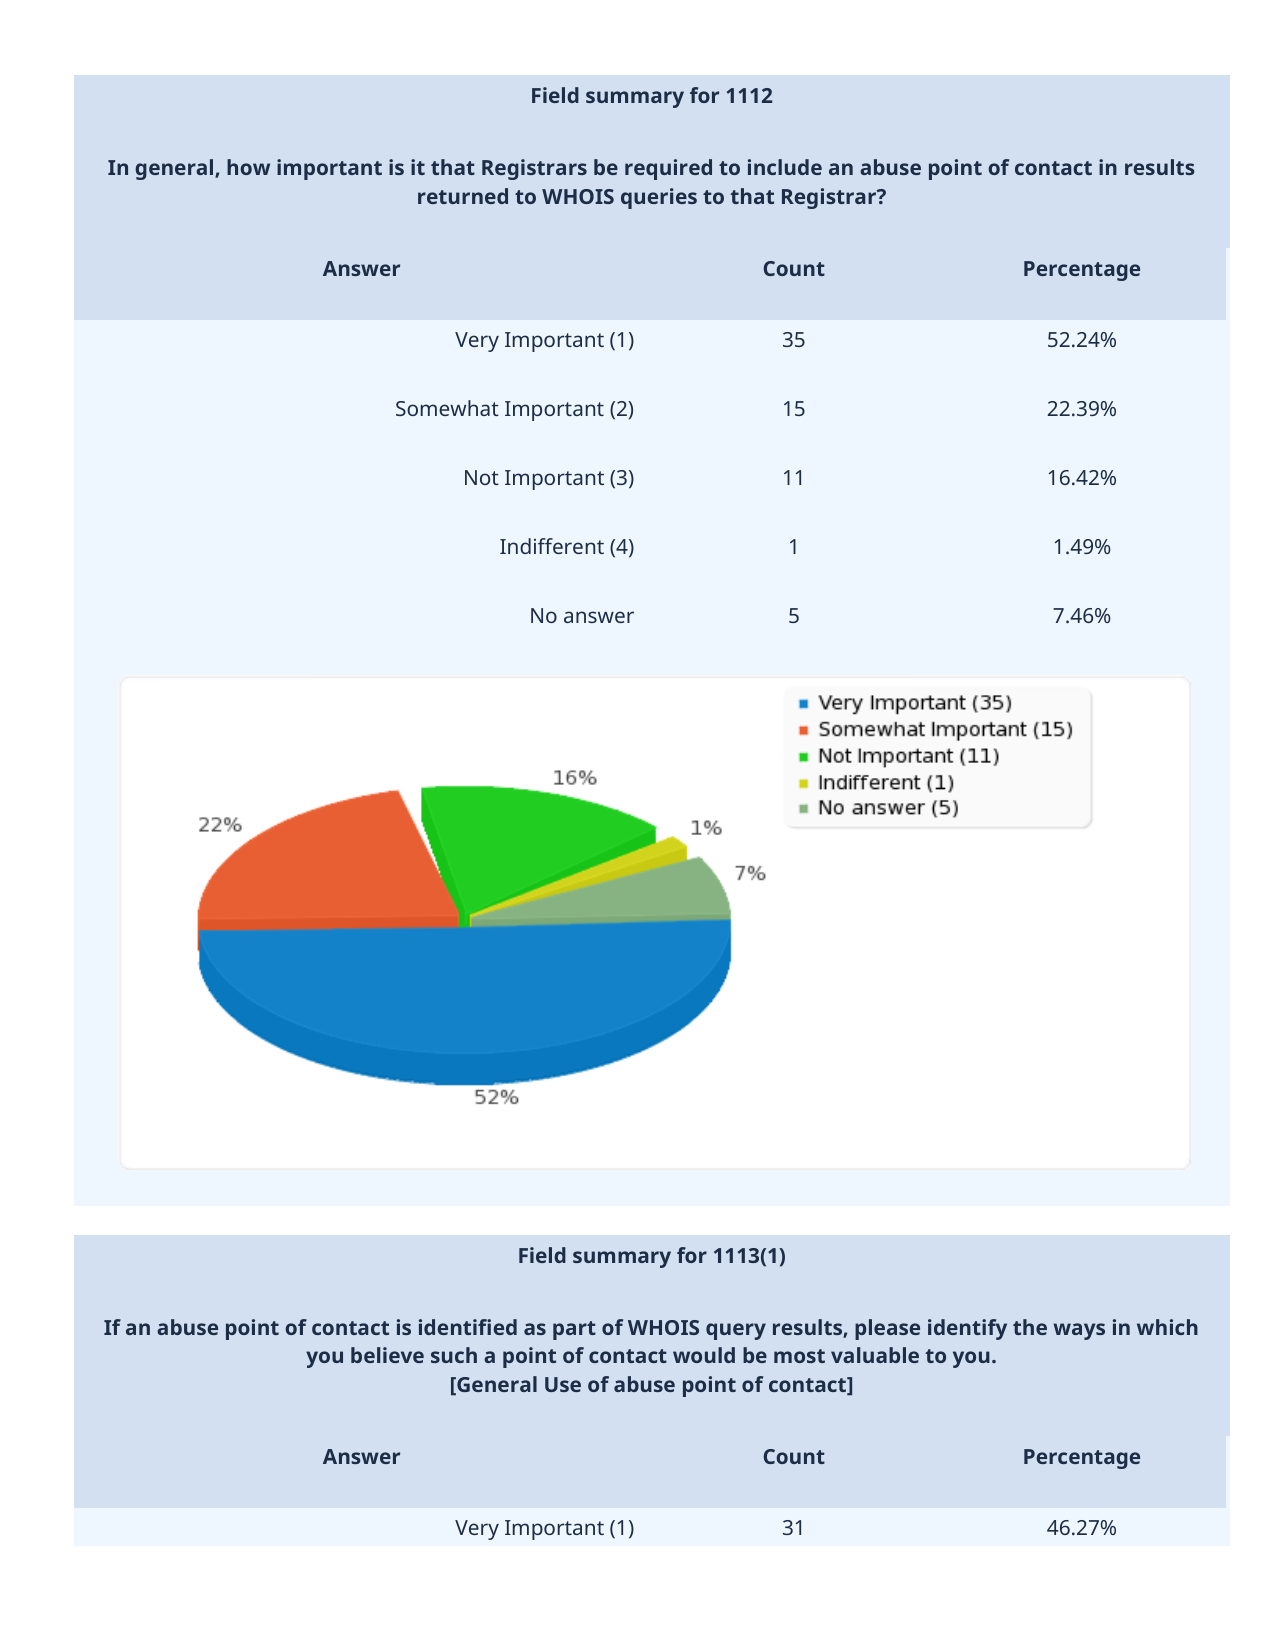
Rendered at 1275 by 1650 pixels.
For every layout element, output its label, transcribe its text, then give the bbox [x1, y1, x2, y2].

table_cell 31 [650, 1508, 938, 1546]
table_header Field summary for 1112 [74, 75, 1230, 147]
table_cell [74, 665, 1230, 1206]
table_cell 7.46% [938, 596, 1226, 665]
table_cell Very Important (1) [74, 320, 650, 389]
table_cell 1.49% [938, 527, 1226, 596]
table_cell Answer [74, 248, 650, 320]
table_cell 5 [650, 596, 938, 665]
table_cell [1226, 320, 1230, 389]
table_cell Not Important (3) [74, 458, 650, 527]
table_cell Very Important (1) [74, 1508, 650, 1546]
table_cell 15 [650, 389, 938, 458]
table_cell 16.42% [938, 458, 1226, 527]
table_cell 11 [650, 458, 938, 527]
table_cell 52.24% [938, 320, 1226, 389]
table_cell Count [650, 248, 938, 320]
table_cell [1226, 596, 1230, 665]
table_cell 1 [650, 527, 938, 596]
table_cell 46.27% [938, 1508, 1226, 1546]
table_cell In general, how important is it that Registrars be required to include an abuse point of contact in results returned to WHOIS queries to that Registrar? [74, 147, 1230, 248]
table_cell 22.39% [938, 389, 1226, 458]
picture [112, 670, 1191, 1170]
table_cell [1226, 389, 1230, 458]
table_cell Indifferent (4) [74, 527, 650, 596]
table_cell Percentage [938, 1436, 1226, 1508]
table_cell Somewhat Important (2) [74, 389, 650, 458]
table_cell No answer [74, 596, 650, 665]
table_cell [1226, 248, 1230, 320]
table_cell [1226, 527, 1230, 596]
table_header Field summary for 1113(1) [74, 1235, 1230, 1307]
table_cell Answer [74, 1436, 650, 1508]
table_cell [1226, 1436, 1230, 1508]
table_cell 35 [650, 320, 938, 389]
table_cell [1226, 458, 1230, 527]
table_cell Count [650, 1436, 938, 1508]
table_cell Percentage [938, 248, 1226, 320]
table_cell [74, 1307, 1230, 1436]
table_cell [1226, 1508, 1230, 1546]
